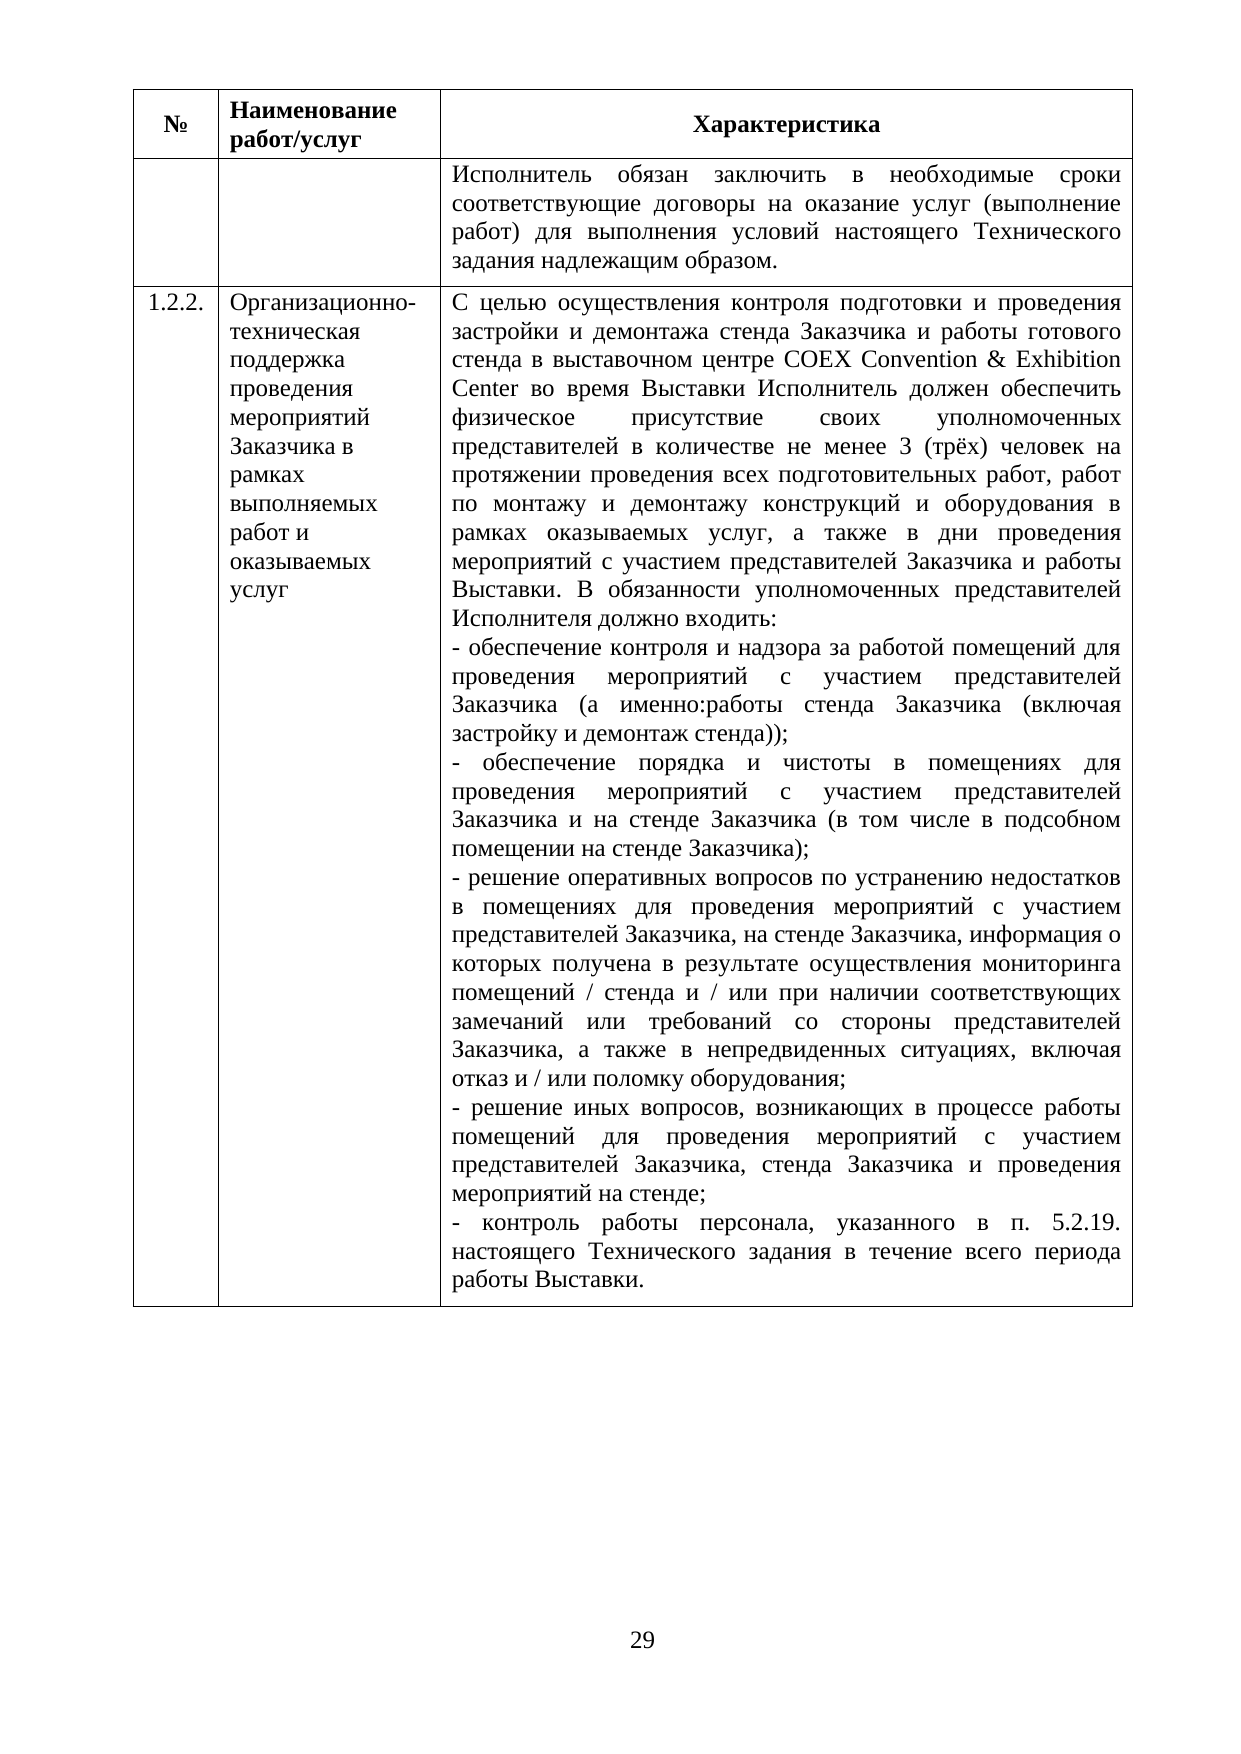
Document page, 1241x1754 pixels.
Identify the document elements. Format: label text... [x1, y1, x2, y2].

table_header Наименование работ/услуг [219, 90, 440, 158]
table_header № [134, 90, 218, 158]
table_cell Исполнитель обязан заключить в необходимые сроки соответствующие договоры на оказание услуг (выполнение работ) для выполнения условий настоящего Технического задания надлежащим образом. [441, 159, 1132, 286]
table_cell С целью осуществления контроля подготовки и проведения застройки и демонтажа стенда Заказчика и работы готового стенда в выставочном центре COEX Convention & Exhibition Center во время Выставки Исполнитель должен обеспечить физическое присутствие своих уполномоченных представителей в количестве не менее 3 (трёх) человек на протяжении проведения всех подготовительных работ, работ по монтажу и демонтажу конструкций и оборудования в рамках оказываемых услуг, а также в дни проведения мероприятий с участием представителей Заказчика и работы Выставки. В обязанности уполномоченных представителей Исполнителя должно входить: - обеспечение контроля и надзора за работой помещений для проведения мероприятий с участием представителей Заказчика (а именно:работы стенда Заказчика (включая застройку и демонтаж стенда)); - обеспечение порядка и чистоты в помещениях для проведения мероприятий с участием представителей Заказчика и на стенде Заказчика (в том числе в подсобном помещении на стенде Заказчика); - решение оперативных вопросов по устранению недостатков в помещениях для проведения мероприятий с участием представителей Заказчика, на стенде Заказчика, информация о которых получена в результате осуществления мониторинга помещений / стенда и / или при наличии соответствующих замечаний или требований со стороны представителей Заказчика, а также в непредвиденных ситуациях, включая отказ и / или поломку оборудования; - решение иных вопросов, возникающих в процессе работы помещений для проведения мероприятий с участием представителей Заказчика, стенда Заказчика и проведения мероприятий на стенде; - контроль работы персонала, указанного в п. 5.2.19. настоящего Технического задания в течение всего периода работы Выставки. [441, 287, 1132, 1306]
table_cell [219, 287, 440, 1306]
table_cell 1.2.2. [134, 287, 218, 1306]
table_header Характеристика [441, 90, 1132, 158]
